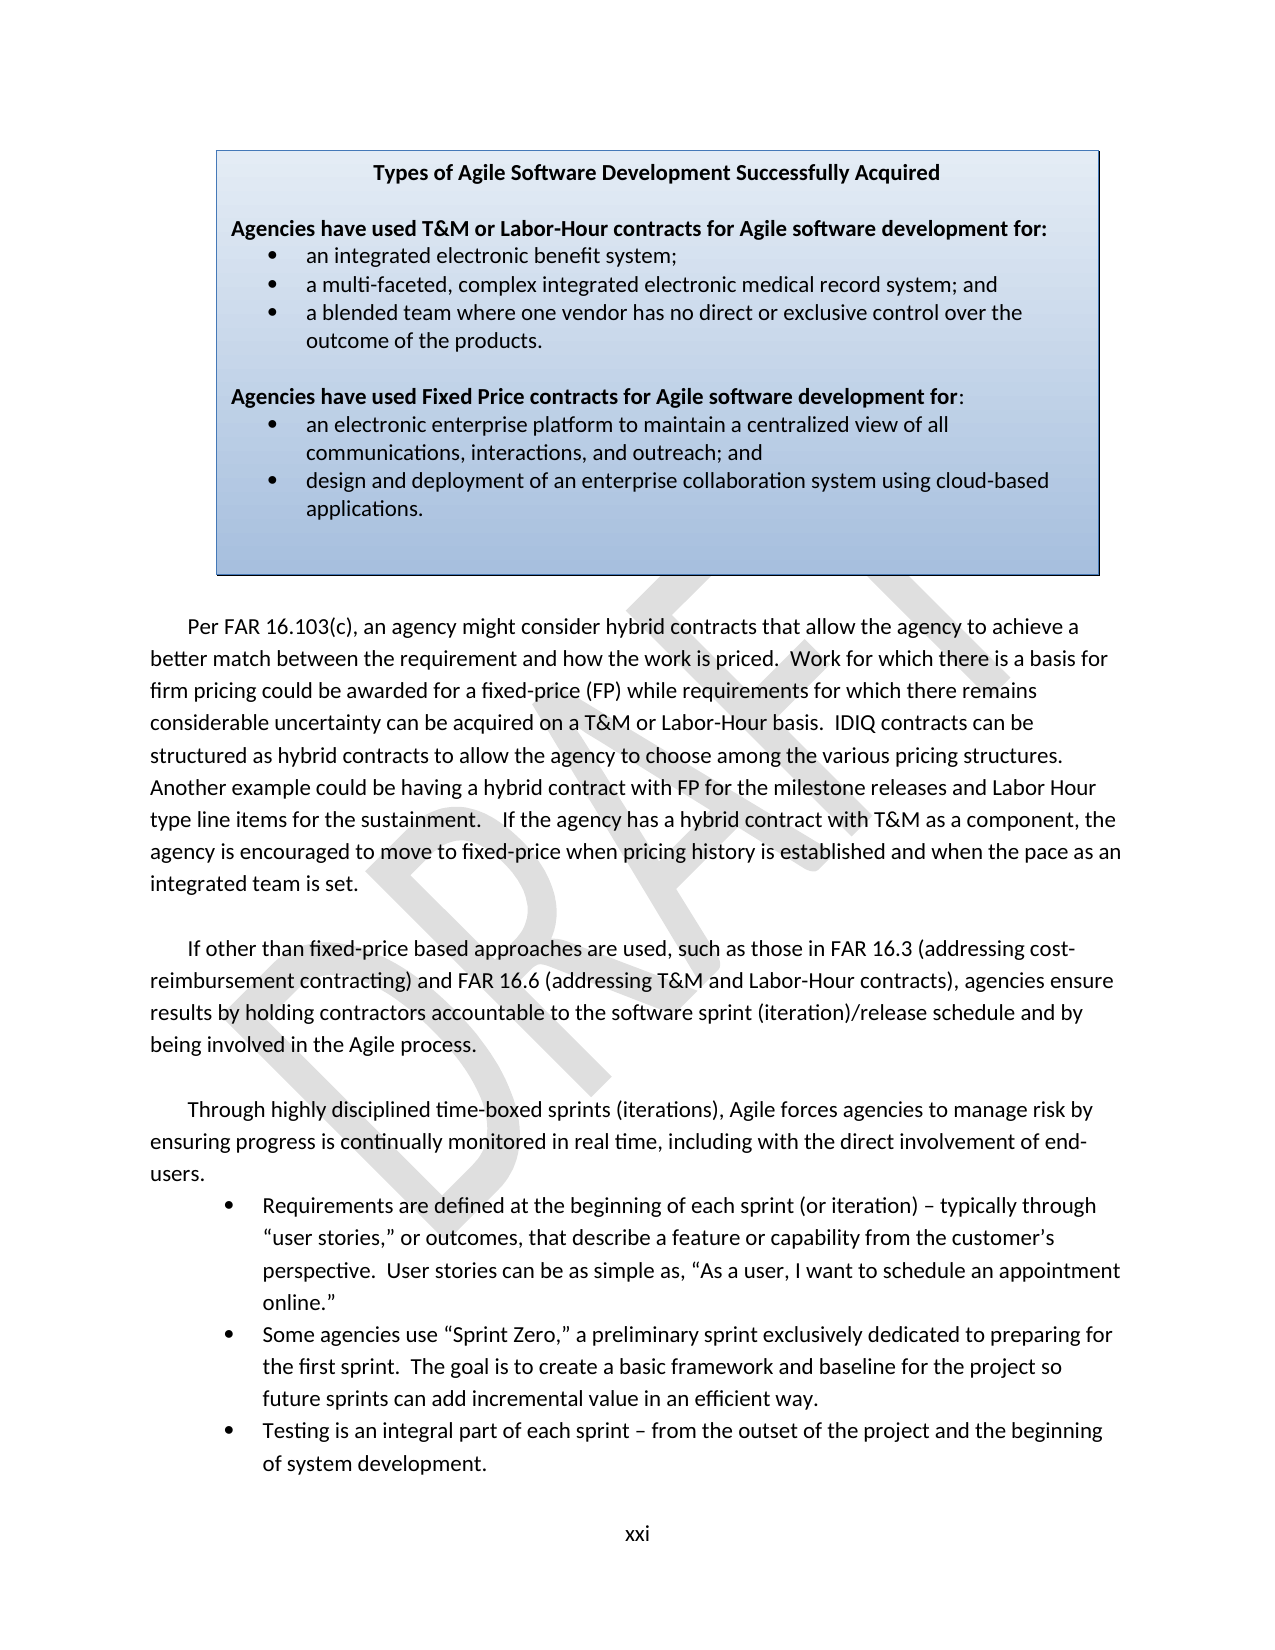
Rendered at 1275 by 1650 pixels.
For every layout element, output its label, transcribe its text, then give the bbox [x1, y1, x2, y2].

text Through highly disciplined time-boxed sprints (iterations), Agile forces agencies to manage risk by ensuring progress is continually monitored in real time, including with the direct involvement of end-users. [150, 1095, 1125, 1187]
list Requirements are defined at the beginning of each sprint (or iteration) – typically through “user stories,” or outcomes, that describe a feature or capability from the customer’s perspective. User stories can be as simple as, “As a user, I want to schedule an appointment online.” [225, 1191, 1125, 1316]
text Per FAR 16.103(c), an agency might consider hybrid contracts that allow the agency to achieve a better match between the requirement and how the work is priced. Work for which there is a basis for firm pricing could be awarded for a fixed-price (FP) while requirements for which there remains considerable uncertainty can be acquired on a T&M or Labor-Hour basis. IDIQ contracts can be structured as hybrid contracts to allow the agency to choose among the various pricing structures. Another example could be having a hybrid contract with FP for the milestone releases and Labor Hour type line items for the sustainment. If the agency has a hybrid contract with T&M as a component, the agency is encouraged to move to fixed-price when pricing history is established and when the pace as an integrated team is set. [150, 612, 1125, 897]
list Testing is an integral part of each sprint – from the outset of the project and the beginning of system development. [225, 1417, 1125, 1477]
list Some agencies use “Sprint Zero,” a preliminary sprint exclusively dedicated to preparing for the first sprint. The goal is to create a basic framework and baseline for the project so future sprints can add incremental value in an efficient way. [225, 1320, 1125, 1412]
text If other than fixed-price based approaches are used, such as those in FAR 16.3 (addressing cost-reimbursement contracting) and FAR 16.6 (addressing T&M and Labor-Hour contracts), agencies ensure results by holding contractors accountable to the software sprint (iteration)/release schedule and by being involved in the Agile process. [150, 934, 1125, 1058]
